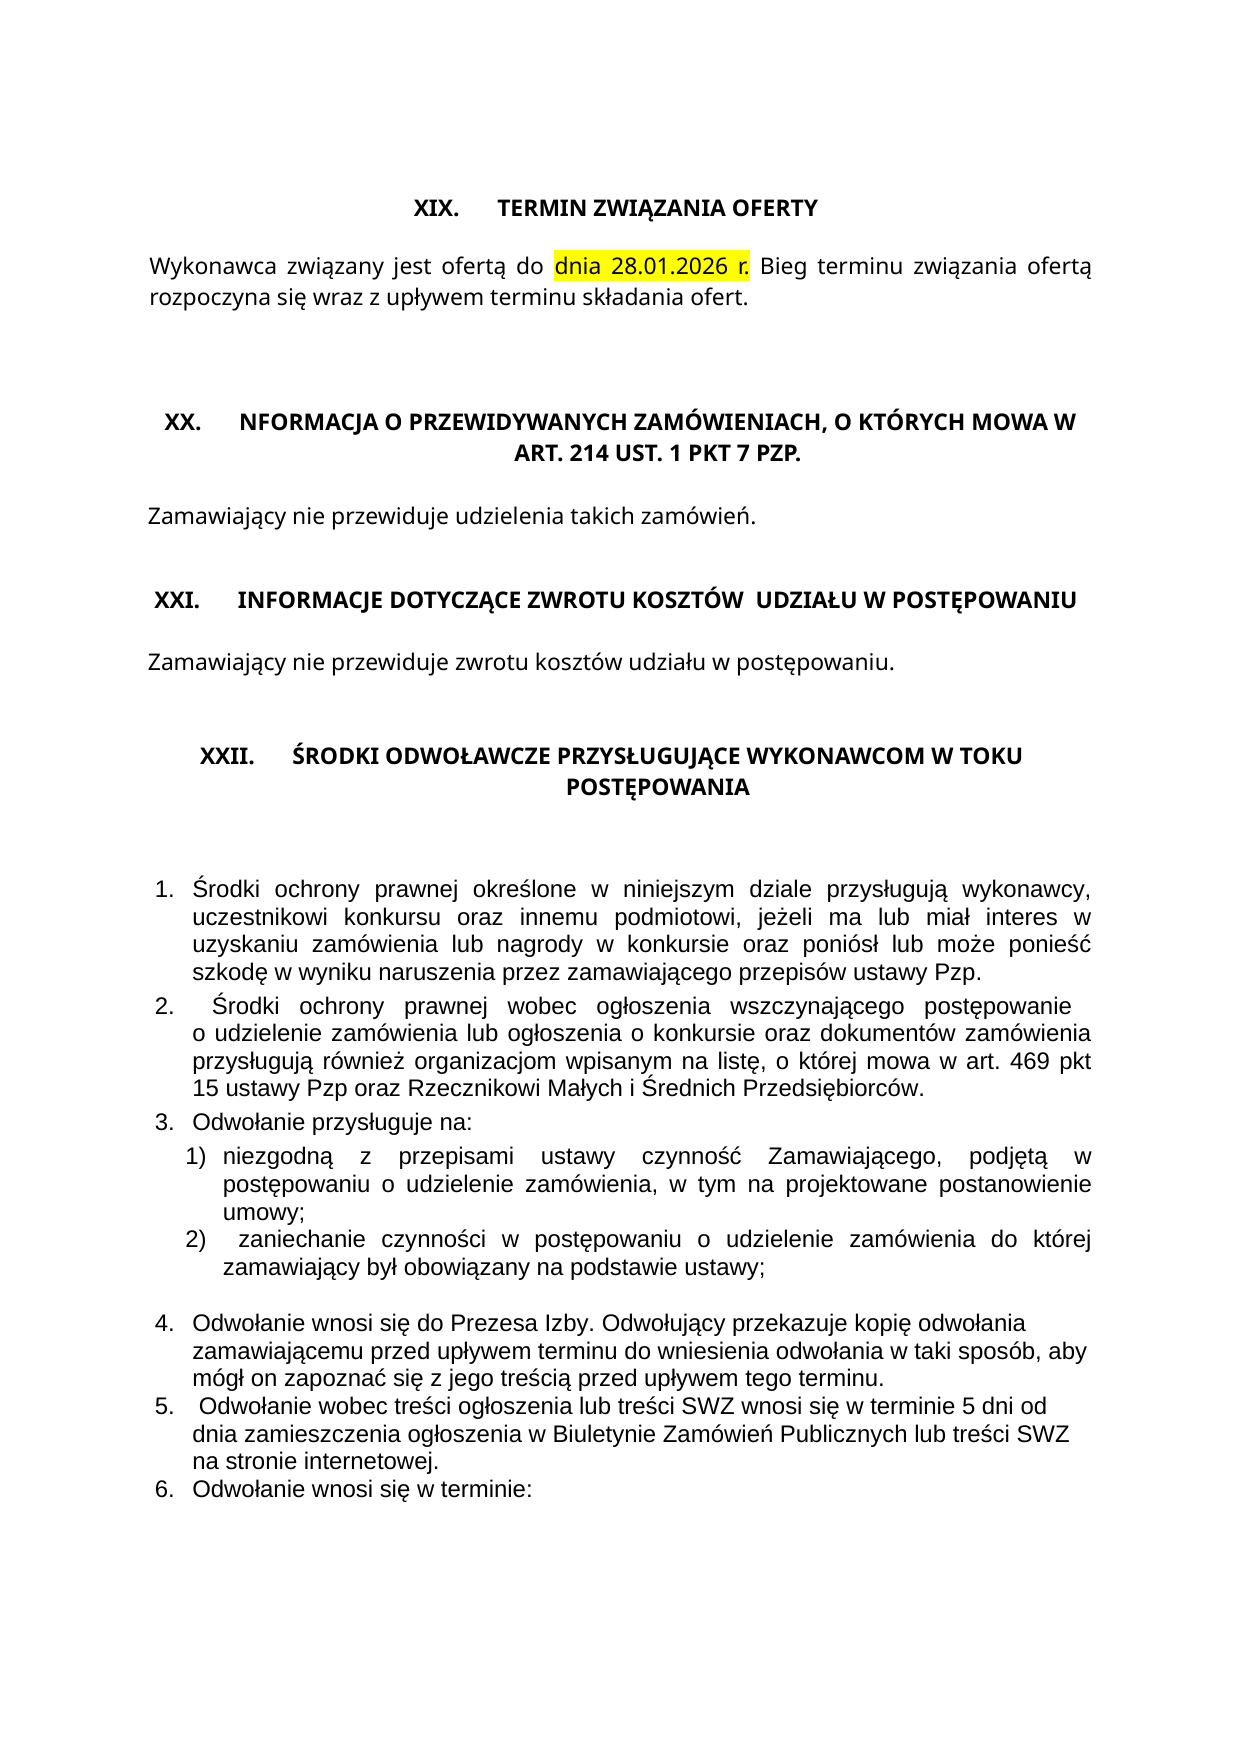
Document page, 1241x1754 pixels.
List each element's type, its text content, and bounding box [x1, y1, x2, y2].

list INFORMACJE DOTYCZĄCE ZWROTU KOSZTÓW UDZIAŁU W POSTĘPOWANIU [185, 583, 1093, 615]
list Odwołanie przysługuje na: [154, 1108, 1093, 1136]
list Odwołanie wnosi się w terminie: [154, 1475, 1093, 1502]
list TERMIN ZWIĄZANIA OFERTY [185, 192, 1093, 223]
list Odwołanie wobec treści ogłoszenia lub treści SWZ wnosi się w terminie 5 dni od dnia zamieszczenia ogłoszenia w Biuletynie Zamówień Publicznych lub treści SWZ na stronie internetowej. [154, 1392, 1093, 1475]
text Wykonawca związany jest ofertą do dnia 28.01.2026 r. Bieg terminu związania ofertą rozpoczyna się wraz z upływem terminu składania ofert. [149, 249, 1093, 312]
list zaniechanie czynności w postępowaniu o udzielenie zamówienia do której zamawiający był obowiązany na podstawie ustawy; [185, 1225, 1093, 1280]
text Zamawiający nie przewiduje zwrotu kosztów udziału w postępowaniu. [148, 646, 1093, 677]
list Środki ochrony prawnej wobec ogłoszenia wszczynającego postępowanie o udzielenie zamówienia lub ogłoszenia o konkursie oraz dokumentów zamówienia przysługują również organizacjom wpisanym na listę, o której mowa w art. 469 pkt 15 ustawy Pzp oraz Rzecznikowi Małych i Średnich Przedsiębiorców. [154, 992, 1093, 1102]
list niezgodną z przepisami ustawy czynność Zamawiającego, podjętą w postępowaniu o udzielenie zamówienia, w tym na projektowane postanowienie umowy; [185, 1142, 1093, 1225]
list ŚRODKI ODWOŁAWCZE PRZYSŁUGUJĄCE WYKONAWCOM W TOKU POSTĘPOWANIA [185, 740, 1093, 802]
list Środki ochrony prawnej określone w niniejszym dziale przysługują wykonawcy, uczestnikowi konkursu oraz innemu podmiotowi, jeżeli ma lub miał interes w uzyskaniu zamówienia lub nagrody w konkursie oraz poniósł lub może ponieść szkodę w wyniku naruszenia przez zamawiającego przepisów ustawy Pzp. [154, 875, 1093, 985]
list Odwołanie wnosi się do Prezesa Izby. Odwołujący przekazuje kopię odwołania zamawiającemu przed upływem terminu do wniesienia odwołania w taki sposób, aby mógł on zapoznać się z jego treścią przed upływem tego terminu. [154, 1309, 1093, 1392]
list NFORMACJA O PRZEWIDYWANYCH ZAMÓWIENIACH, O KTÓRYCH MOWA W ART. 214 UST. 1 PKT 7 PZP. [185, 406, 1093, 468]
text Zamawiający nie przewiduje udzielenia takich zamówień. [148, 499, 1093, 531]
